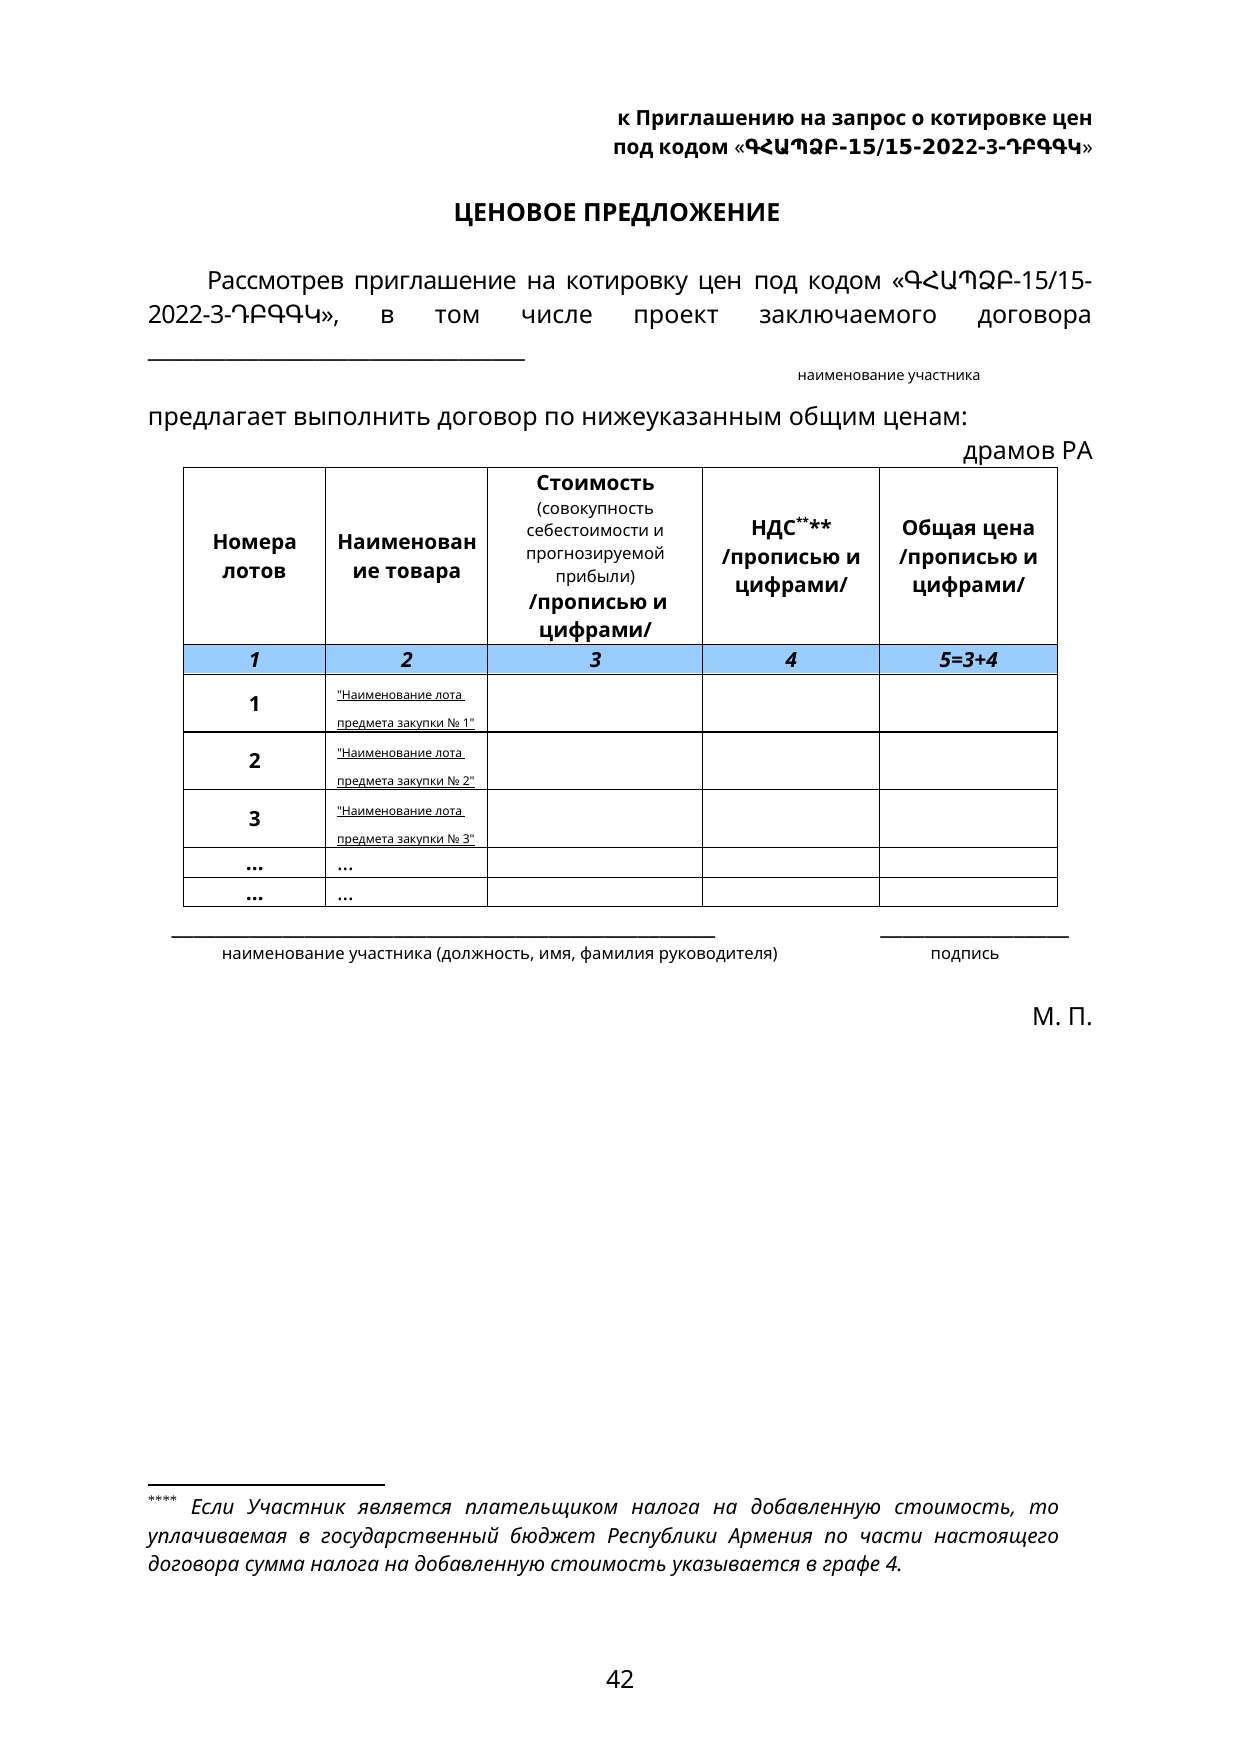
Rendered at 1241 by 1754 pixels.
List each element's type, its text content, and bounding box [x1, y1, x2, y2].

table_cell [488, 675, 702, 731]
table_cell [880, 733, 1057, 789]
table_cell ... [326, 878, 487, 906]
table_cell [703, 878, 879, 906]
text М. П. [148, 998, 1092, 1032]
table_header Наименование товара [326, 468, 487, 644]
table_cell 1 [184, 675, 325, 731]
table_cell 1 [184, 645, 325, 673]
table_header Общая цена /прописью и цифрами/ [880, 468, 1057, 644]
table_cell [488, 733, 702, 789]
table_cell 3 [184, 790, 325, 847]
table_cell [880, 848, 1057, 877]
table_cell 2 [326, 645, 487, 673]
table_cell 3 [488, 645, 702, 673]
text к Приглашению на запрос о котировке цен под кодом «ԳՀԱՊՁԲ-15/15-2022-3-ԴԲԳԳԿ» [148, 103, 1092, 160]
text Рассмотрев приглашение на котировку цен под кодом «ԳՀԱՊՁԲ-15/15-2022-3-ԴԲԳԳԿ», в том числе проект заключаемого договора __________________________________ [148, 262, 1092, 365]
text _________________________________________________ _________________ [148, 907, 1092, 941]
table_cell "Наименование лота предмета закупки № 1" [326, 675, 487, 731]
table_cell [703, 848, 879, 877]
table_cell [488, 790, 702, 847]
text предлагает выполнить договор по нижеуказанным общим ценам: [148, 399, 1092, 433]
table_cell [488, 848, 702, 877]
text наименование участника [797, 365, 1092, 399]
table_header Номера лотов [184, 468, 325, 644]
table_cell [880, 675, 1057, 731]
text ЦЕНОВОЕ ПРЕДЛОЖЕНИЕ [141, 194, 1092, 228]
table_cell 4 [703, 645, 879, 673]
table_header НДС** /прописью и цифрами/ [703, 468, 879, 644]
table_cell [703, 790, 879, 847]
table_cell 5=3+4 [880, 645, 1057, 673]
table_cell "Наименование лота предмета закупки № 3" [326, 790, 487, 847]
table_cell … [184, 848, 325, 877]
text драмов РА [148, 433, 1092, 467]
text наименование участника (должность, имя, фамилия руководителя) подпись [222, 941, 1092, 964]
table_cell … [184, 878, 325, 906]
table_cell [703, 675, 879, 731]
table_cell [880, 878, 1057, 906]
table_cell [703, 733, 879, 789]
table_cell 2 [184, 733, 325, 789]
table_cell [880, 790, 1057, 847]
table_cell [488, 878, 702, 906]
table_cell "Наименование лота предмета закупки № 2" [326, 733, 487, 789]
table_header Стоимость (совокупность себестоимости и прогнозируемой прибыли) /прописью и цифрами/ [488, 468, 702, 644]
table_cell ... [326, 848, 487, 877]
